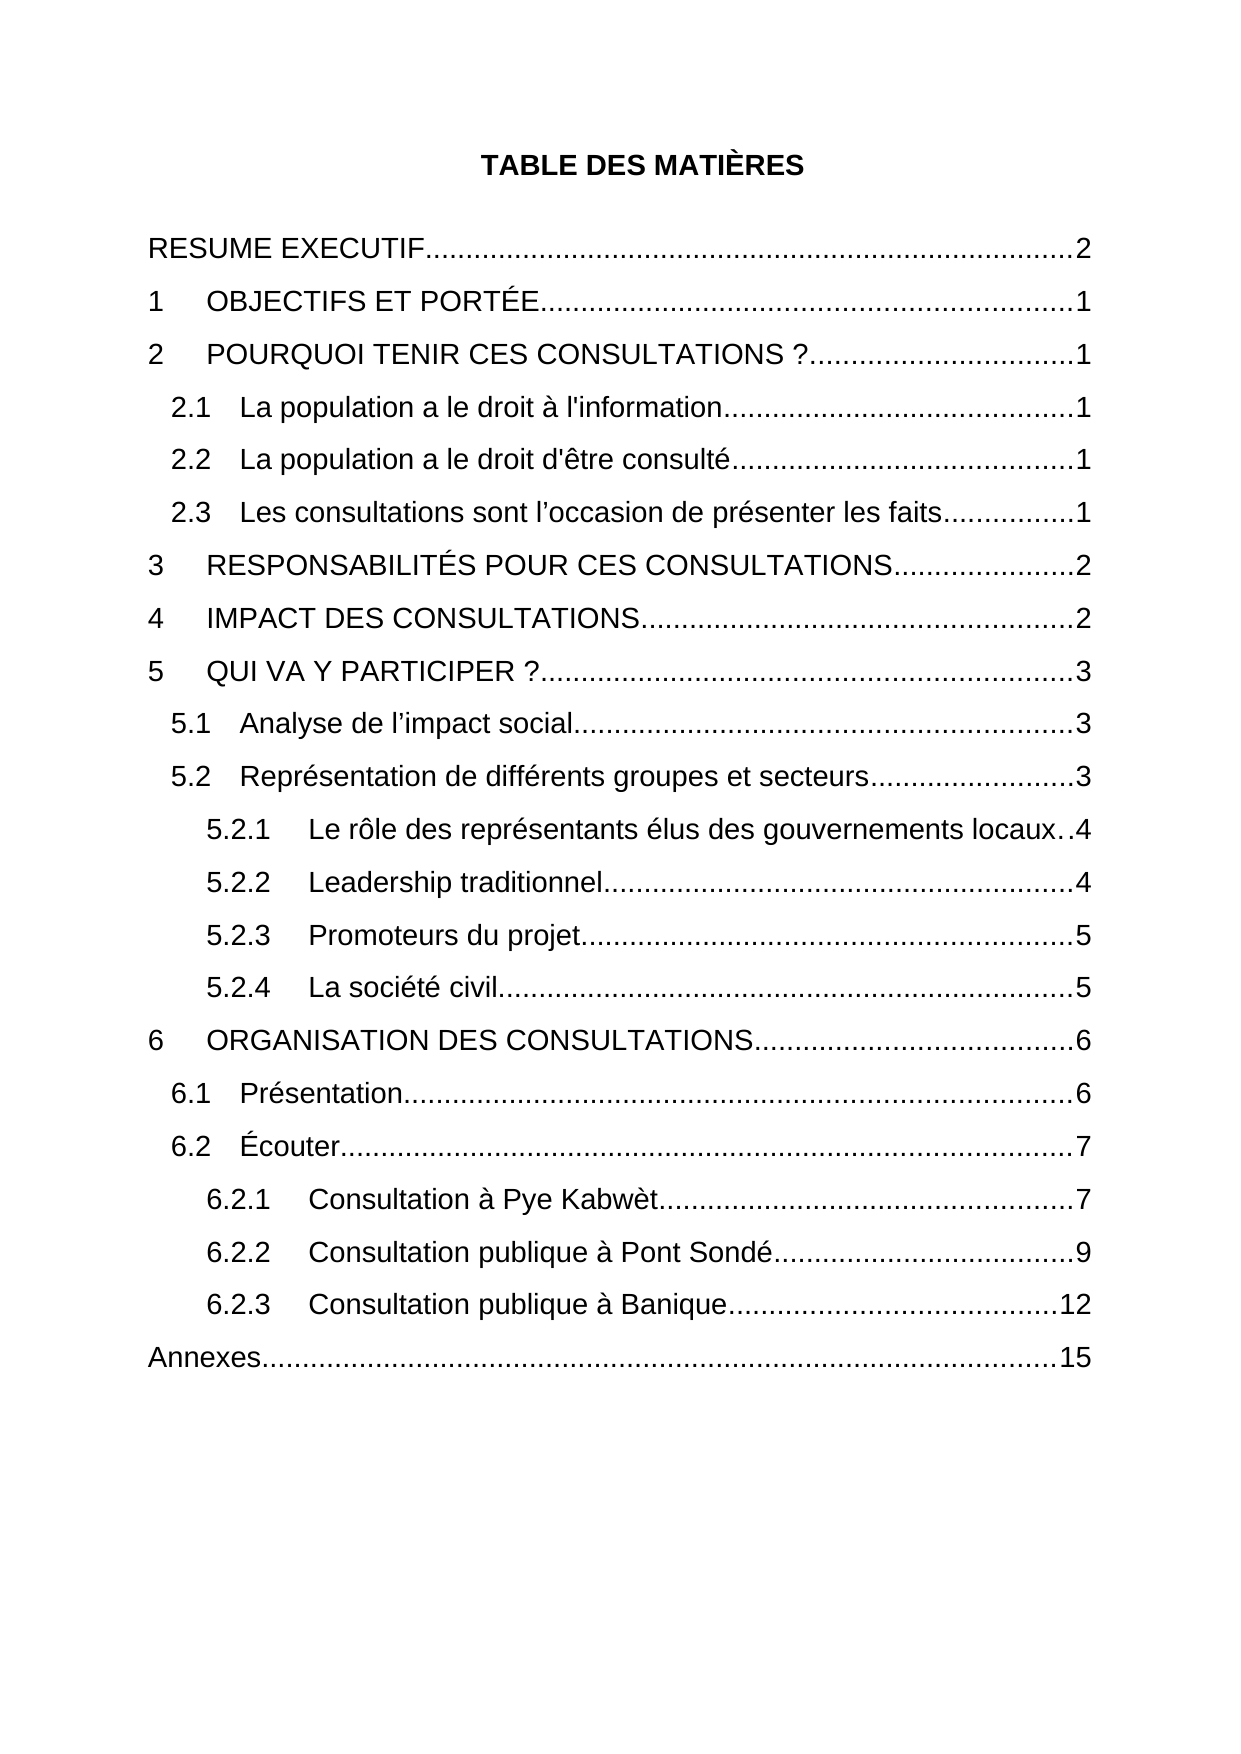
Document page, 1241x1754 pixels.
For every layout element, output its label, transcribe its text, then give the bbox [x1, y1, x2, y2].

text 2.3 Les consultations sont l’occasion de présenter les faits 1 [171, 495, 1093, 529]
text 5.2.3 Promoteurs du projet 5 [206, 918, 1093, 951]
text 5.2 Représentation de différents groupes et secteurs 3 [171, 759, 1093, 793]
text 5.2.1 Le rôle des représentants élus des gouvernements locaux 4 [206, 812, 1093, 846]
text 6 ORGANISATION DES CONSULTATIONS 6 [148, 1023, 1093, 1057]
text 2.1 La population a le droit à l'information 1 [171, 389, 1093, 423]
subtitle TABLE DES MATIÈRES [192, 148, 1093, 181]
text 6.2 Écouter 7 [171, 1129, 1093, 1162]
text 5.1 Analyse de l’impact social 3 [171, 706, 1093, 740]
text 5.2.2 Leadership traditionnel 4 [206, 865, 1093, 898]
text Annexes 15 [148, 1340, 1093, 1374]
text 2.2 La population a le droit d'être consulté 1 [171, 442, 1093, 476]
text 1 OBJECTIFS ET PORTÉE 1 [148, 284, 1093, 317]
text 6.2.3 Consultation publique à Banique 12 [206, 1287, 1093, 1321]
text 3 RESPONSABILITÉS POUR CES CONSULTATIONS 2 [148, 548, 1093, 582]
text 5.2.4 La société civil 5 [206, 971, 1093, 1004]
text 4 IMPACT DES CONSULTATIONS 2 [148, 601, 1093, 634]
text 6.2.1 Consultation à Pye Kabwèt 7 [206, 1182, 1093, 1215]
text 6.2.2 Consultation publique à Pont Sondé 9 [206, 1234, 1093, 1268]
text 5 QUI VA Y PARTICIPER ? 3 [148, 654, 1093, 687]
text 6.1 Présentation 6 [171, 1076, 1093, 1110]
text RESUME EXECUTIF 2 [148, 231, 1093, 265]
text 2 POURQUOI TENIR CES CONSULTATIONS ? 1 [148, 337, 1093, 370]
